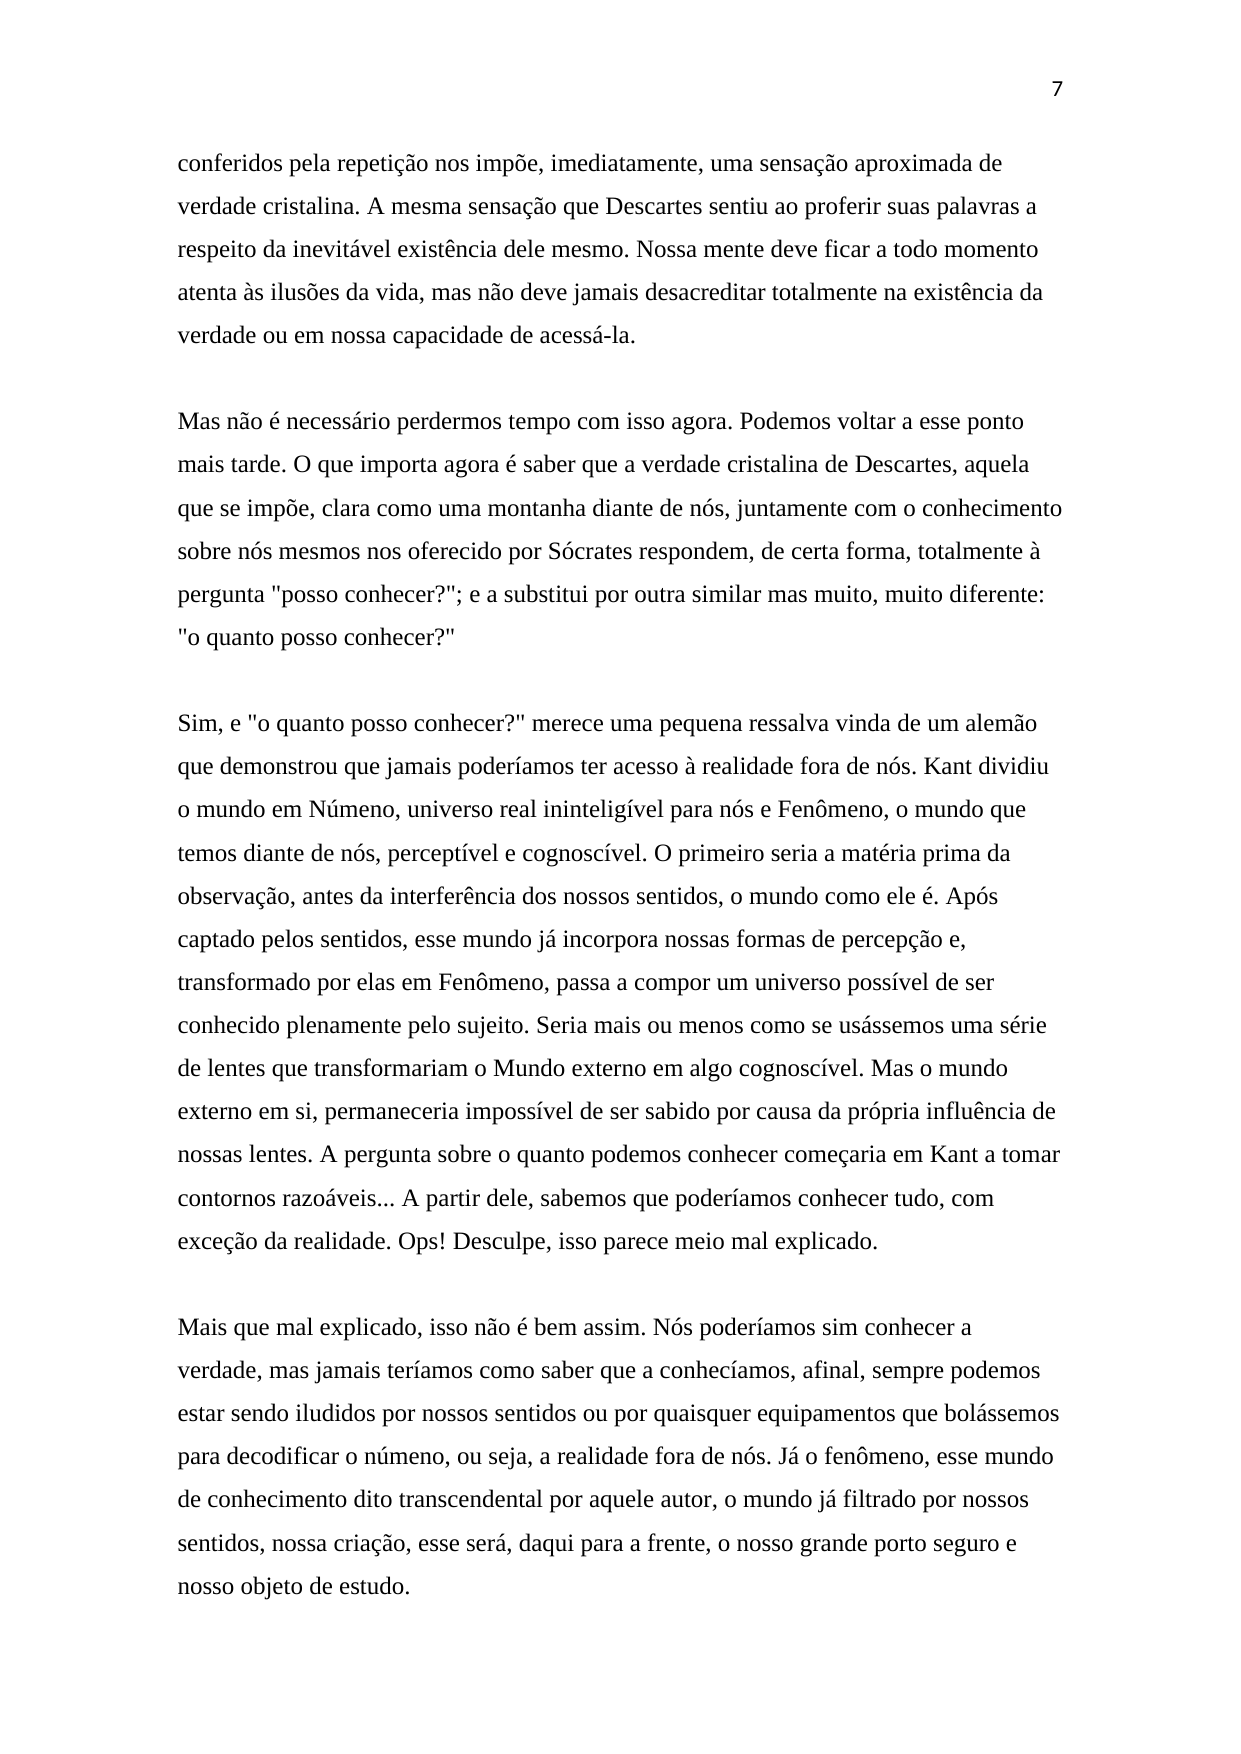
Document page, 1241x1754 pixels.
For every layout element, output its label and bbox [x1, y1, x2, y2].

text [177, 148, 1063, 1599]
